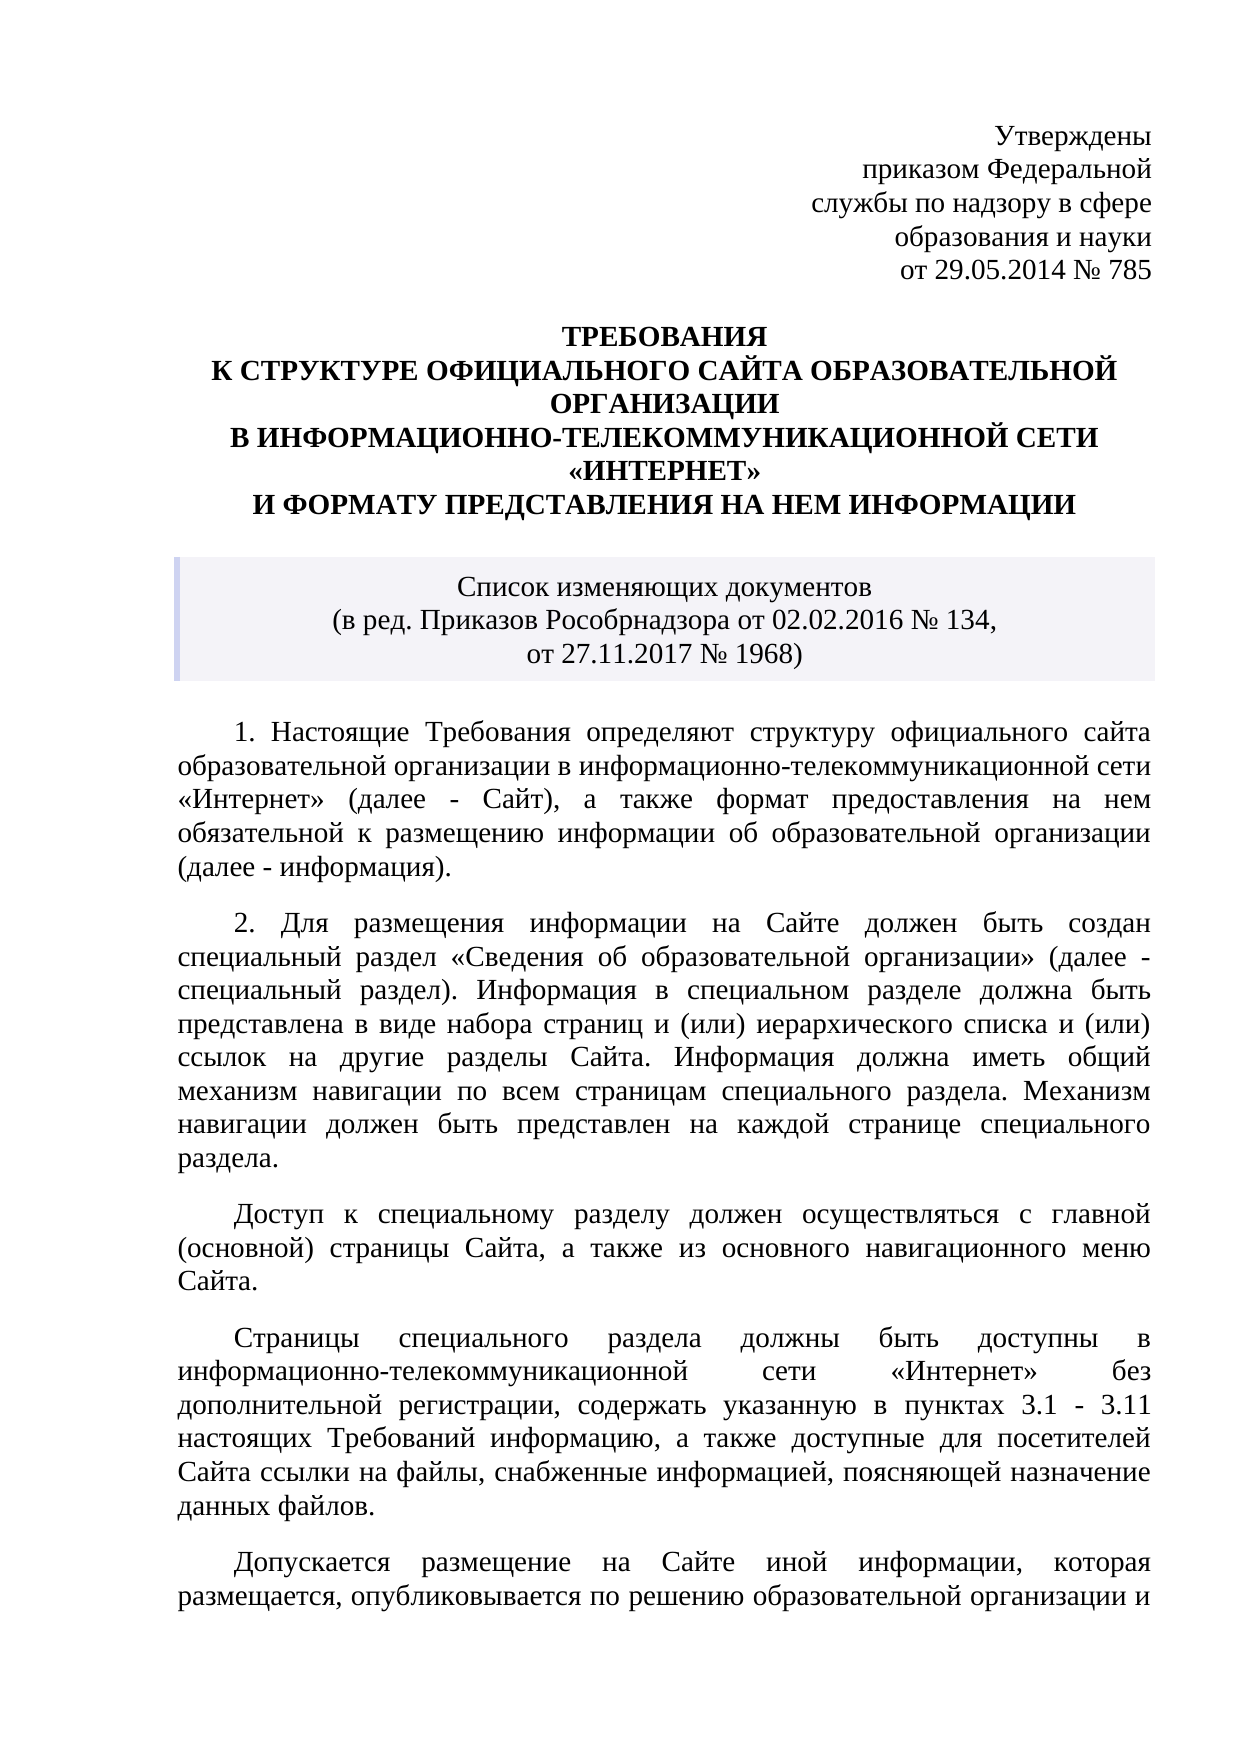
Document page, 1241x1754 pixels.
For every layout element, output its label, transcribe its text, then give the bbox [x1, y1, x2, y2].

table_header Список изменяющих документов (в ред. Приказов Рособрнадзора от 02.02.2016 № 134, от 27.11.2017 № 1968) [180, 557, 1149, 681]
text 2. Для размещения информации на Сайте должен быть создан специальный раздел «Сведения об образовательной организации» (далее - специальный раздел). Информация в специальном разделе должна быть представлена в виде набора страниц и (или) иерархического списка и (или) ссылок на другие разделы Сайта. Информация должна иметь общий механизм навигации по всем страницам специального раздела. Механизм навигации должен быть представлен на каждой странице специального раздела. [177, 905, 1152, 1173]
title И ФОРМАТУ ПРЕДСТАВЛЕНИЯ НА НЕМ ИНФОРМАЦИИ [177, 487, 1152, 521]
text приказом Федеральной [177, 152, 1152, 185]
text образования и науки [177, 219, 1152, 252]
text службы по надзору в сфере [177, 185, 1152, 219]
text 1. Настоящие Требования определяют структуру официального сайта образовательной организации в информационно-телекоммуникационной сети «Интернет» (далее - Сайт), а также формат предоставления на нем обязательной к размещению информации об образовательной организации (далее - информация). [177, 714, 1152, 882]
text от 29.05.2014 № 785 [177, 252, 1152, 286]
title В ИНФОРМАЦИОННО-ТЕЛЕКОММУНИКАЦИОННОЙ СЕТИ «ИНТЕРНЕТ» [177, 420, 1152, 487]
text Доступ к специальному разделу должен осуществляться с главной (основной) страницы Сайта, а также из основного навигационного меню Сайта. [177, 1196, 1152, 1297]
text Утверждены [177, 118, 1152, 152]
title ТРЕБОВАНИЯ [177, 319, 1152, 353]
title К СТРУКТУРЕ ОФИЦИАЛЬНОГО САЙТА ОБРАЗОВАТЕЛЬНОЙ ОРГАНИЗАЦИИ [177, 353, 1152, 420]
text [177, 1544, 1152, 1611]
text Страницы специального раздела должны быть доступны в информационно-телекоммуникационной сети «Интернет» без дополнительной регистрации, содержать указанную в пунктах 3.1 - 3.11 настоящих Требований информацию, а также доступные для посетителей Сайта ссылки на файлы, снабженные информацией, поясняющей назначение данных файлов. [177, 1320, 1152, 1521]
